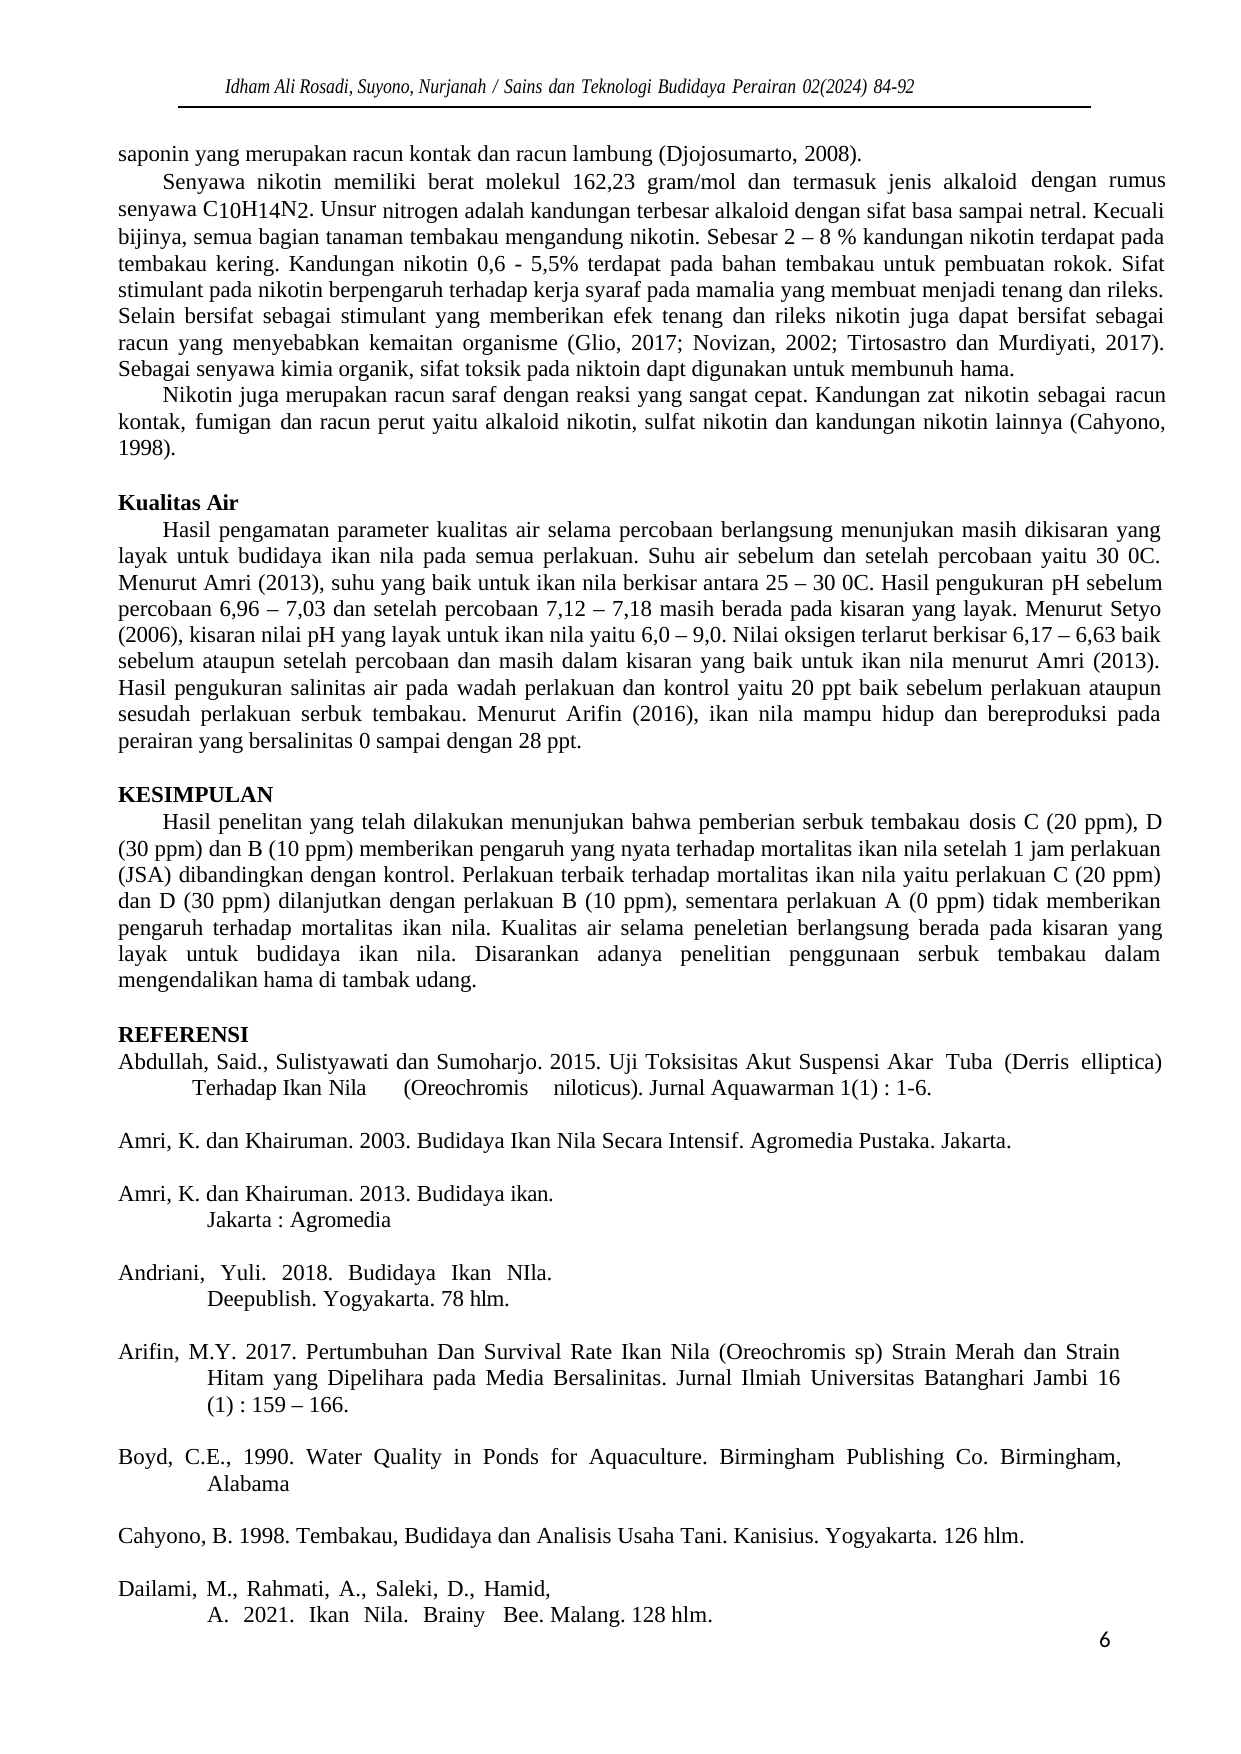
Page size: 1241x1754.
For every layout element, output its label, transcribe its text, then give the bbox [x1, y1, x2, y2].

text Amri, K. dan Khairuman. 2013. Budidaya ikan. [118, 1180, 1166, 1206]
text Hasil penelitan yang telah dilakukan menunjukan bahwa pemberian serbuk tembakau dosis C (20 ppm), D (30 ppm) dan B (10 ppm) memberikan pengaruh yang nyata terhadap mortalitas ikan nila setelah 1 jam perlakuan (JSA) dibandingkan dengan kontrol. Perlakuan terbaik terhadap mortalitas ikan nila yaitu perlakuan C (20 ppm) dan D (30 ppm) dilanjutkan dengan perlakuan B (10 ppm), sementara perlakuan A (0 ppm) tidak memberikan pengaruh terhadap mortalitas ikan nila. Kualitas air selama peneletian berlangsung berada pada kisaran yang layak untuk budidaya ikan nila. Disarankan adanya penelitian penggunaan serbuk tembakau dalam mengendalikan hama di tambak udang. [118, 808, 1162, 993]
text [118, 139, 1166, 166]
text Amri, K. dan Khairuman. 2003. Budidaya Ikan Nila Secara Intensif. Agromedia Pustaka. Jakarta. [118, 1127, 1122, 1153]
subtitle Kualitas Air [118, 487, 1166, 516]
text Andriani, Yuli. 2018. Budidaya Ikan NIla. [118, 1259, 1166, 1285]
text Boyd, C.E., 1990. Water Quality in Ponds for Aquaculture. Birmingham Publishing Co. Birmingham, Alabama [118, 1443, 1122, 1496]
text Abdullah, Said., Sulistyawati dan Sumoharjo. 2015. Uji Toksisitas Akut Suspensi Akar Tuba (Derris elliptica) Terhadap Ikan Nila (Oreochromis niloticus). Jurnal Aquawarman 1(1) : 1-6. [118, 1048, 1162, 1101]
text Jakarta : Agromedia [207, 1206, 1166, 1232]
text Dailami, M., Rahmati, A., Saleki, D., Hamid, [118, 1575, 1166, 1602]
text Arifin, M.Y. 2017. Pertumbuhan Dan Survival Rate Ikan Nila (Oreochromis sp) Strain Merah dan Strain Hitam yang Dipelihara pada Media Bersalinitas. Jurnal Ilmiah Universitas Batanghari Jambi 16 (1) : 159 – 166. [118, 1338, 1123, 1417]
text Nikotin juga merupakan racun saraf dengan reaksi yang sangat cepat. Kandungan zat nikotin sebagai racun kontak, fumigan dan racun perut yaitu alkaloid nikotin, sulfat nikotin dan kandungan nikotin lainnya (Cahyono, 1998). [118, 381, 1166, 460]
text Senyawa nikotin memiliki berat molekul 162,23 gram/mol dan termasuk jenis alkaloid dengan rumus senyawa C10H14N2. Unsur nitrogen adalah kandungan terbesar alkaloid dengan sifat basa sampai netral. Kecuali bijinya, semua bagian tanaman tembakau mengandung nikotin. Sebesar 2 – 8 % kandungan nikotin terdapat pada tembakau kering. Kandungan nikotin 0,6 - 5,5% terdapat pada bahan tembakau untuk pembuatan rokok. Sifat stimulant pada nikotin berpengaruh terhadap kerja syaraf pada mamalia yang membuat menjadi tenang dan rileks. Selain bersifat sebagai stimulant yang memberikan efek tenang dan rileks nikotin juga dapat bersifat sebagai racun yang menyebabkan kemaitan organisme (Glio, 2017; Novizan, 2002; Tirtosastro dan Murdiyati, 2017). Sebagai senyawa kimia organik, sifat toksik pada niktoin dapt digunakan untuk membunuh hama. [118, 166, 1166, 381]
text A. 2021. Ikan Nila. Brainy Bee. Malang. 128 hlm. [207, 1602, 1166, 1628]
text Cahyono, B. 1998. Tembakau, Budidaya dan Analisis Usaha Tani. Kanisius. Yogyakarta. 126 hlm. [118, 1522, 1123, 1549]
text Hasil pengamatan parameter kualitas air selama percobaan berlangsung menunjukan masih dikisaran yang layak untuk budidaya ikan nila pada semua perlakuan. Suhu air sebelum dan setelah percobaan yaitu 30 0C. Menurut Amri (2013), suhu yang baik untuk ikan nila berkisar antara 25 – 30 0C. Hasil pengukuran pH sebelum percobaan 6,96 – 7,03 dan setelah percobaan 7,12 – 7,18 masih berada pada kisaran yang layak. Menurut Setyo (2006), kisaran nilai pH yang layak untuk ikan nila yaitu 6,0 – 9,0. Nilai oksigen terlarut berkisar 6,17 – 6,63 baik sebelum ataupun setelah percobaan dan masih dalam kisaran yang baik untuk ikan nila menurut Amri (2013). Hasil pengukuran salinitas air pada wadah perlakuan dan kontrol yaitu 20 ppt baik sebelum perlakuan ataupun sesudah perlakuan serbuk tembakau. Menurut Arifin (2016), ikan nila mampu hidup dan bereproduksi pada perairan yang bersalinitas 0 sampai dengan 28 ppt. [118, 516, 1162, 753]
subtitle REFERENSI [118, 1019, 1166, 1048]
text Deepublish. Yogyakarta. 78 hlm. [207, 1285, 1166, 1312]
subtitle KESIMPULAN [118, 780, 1166, 808]
